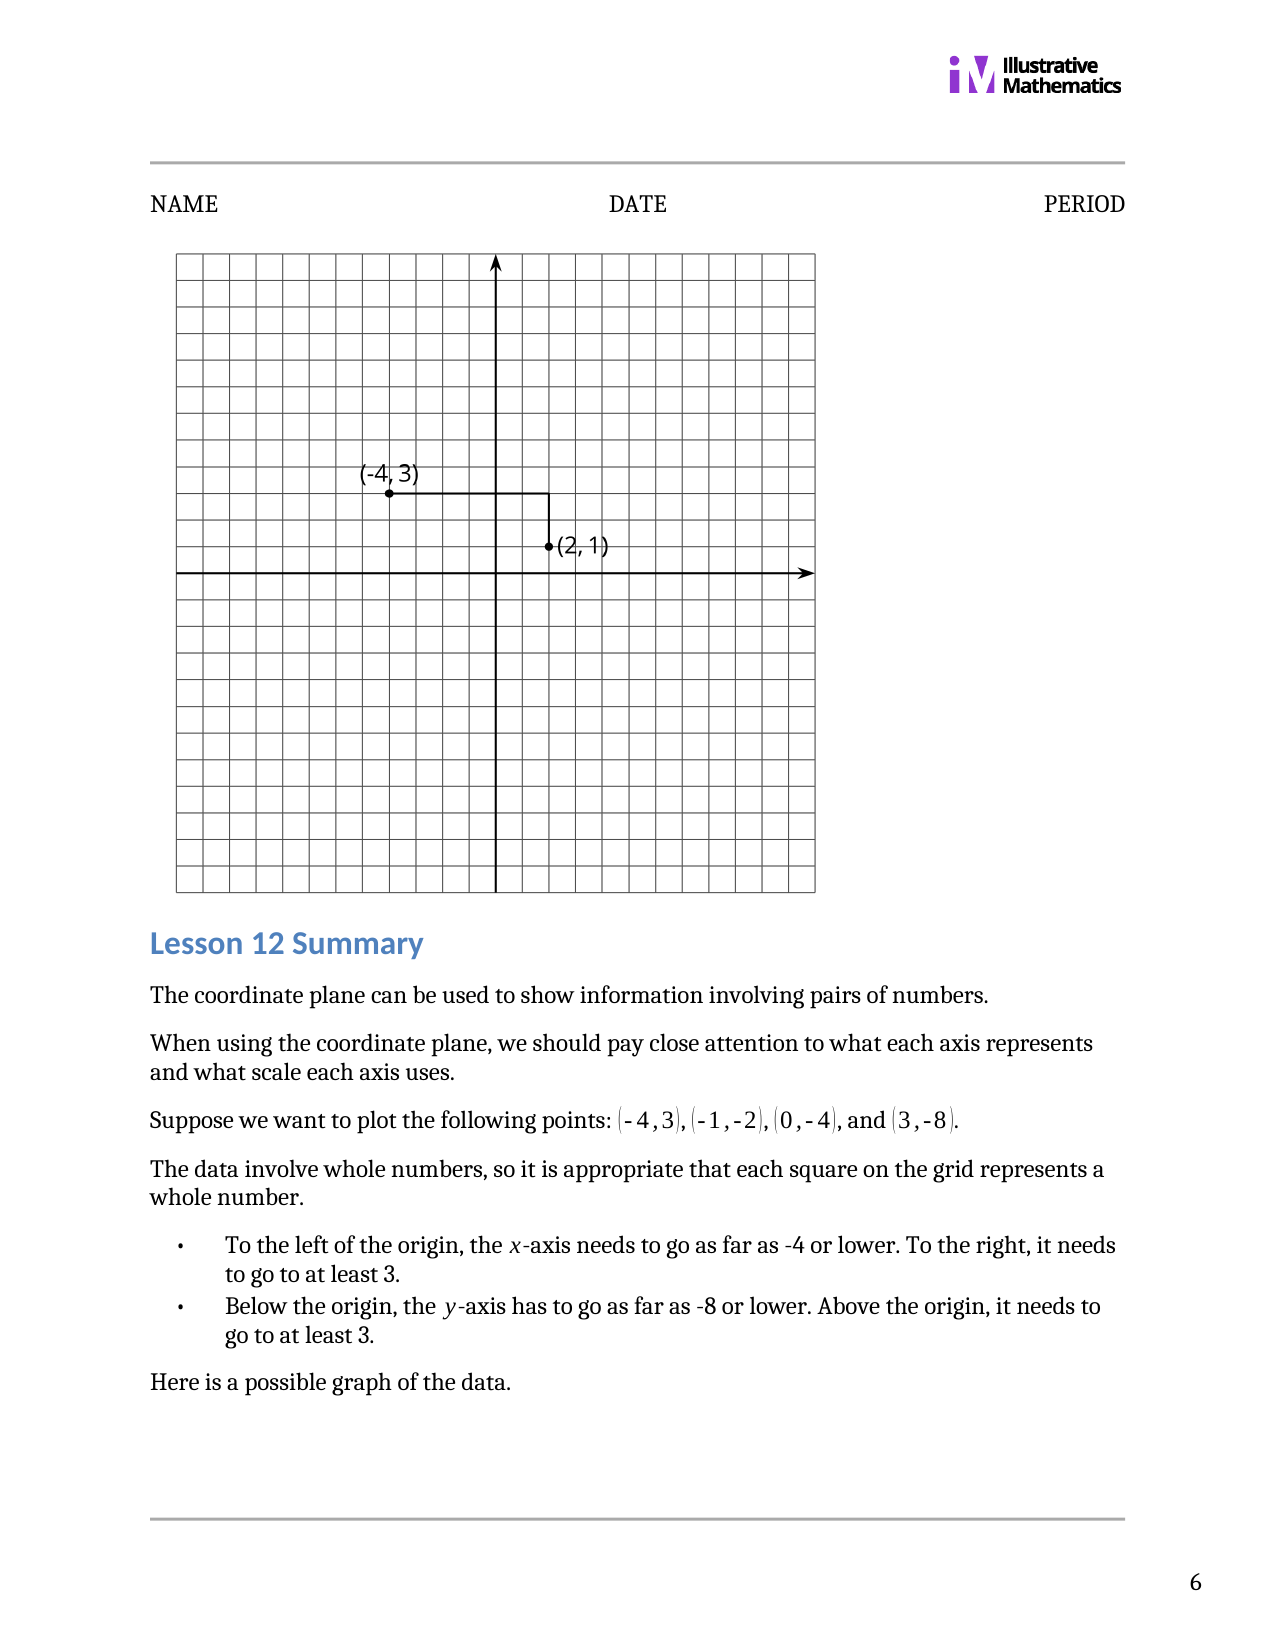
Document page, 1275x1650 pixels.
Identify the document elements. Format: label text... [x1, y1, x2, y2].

picture [168, 247, 823, 902]
text When using the coordinate plane, we should pay close attention to what each axis represents and what scale each axis uses. [150, 1029, 1125, 1086]
text Here is a possible graph of the data. [150, 1368, 1125, 1397]
picture [949, 55, 1121, 93]
subtitle Lesson 12 Summary [150, 922, 1125, 963]
text The data involve whole numbers, so it is appropriate that each square on the grid represents a whole number. [150, 1154, 1125, 1212]
text The coordinate plane can be used to show information involving pairs of numbers. [150, 981, 1125, 1010]
list Below the origin, the -axis has to go as far as -8 or lower. Above the origin, it needs to go to at least 3. [175, 1292, 1125, 1349]
text Suppose we want to plot the following points: , , , and . [150, 1105, 1125, 1136]
list To the left of the origin, the -axis needs to go as far as -4 or lower. To the right, it needs to go to at least 3. [175, 1231, 1125, 1288]
